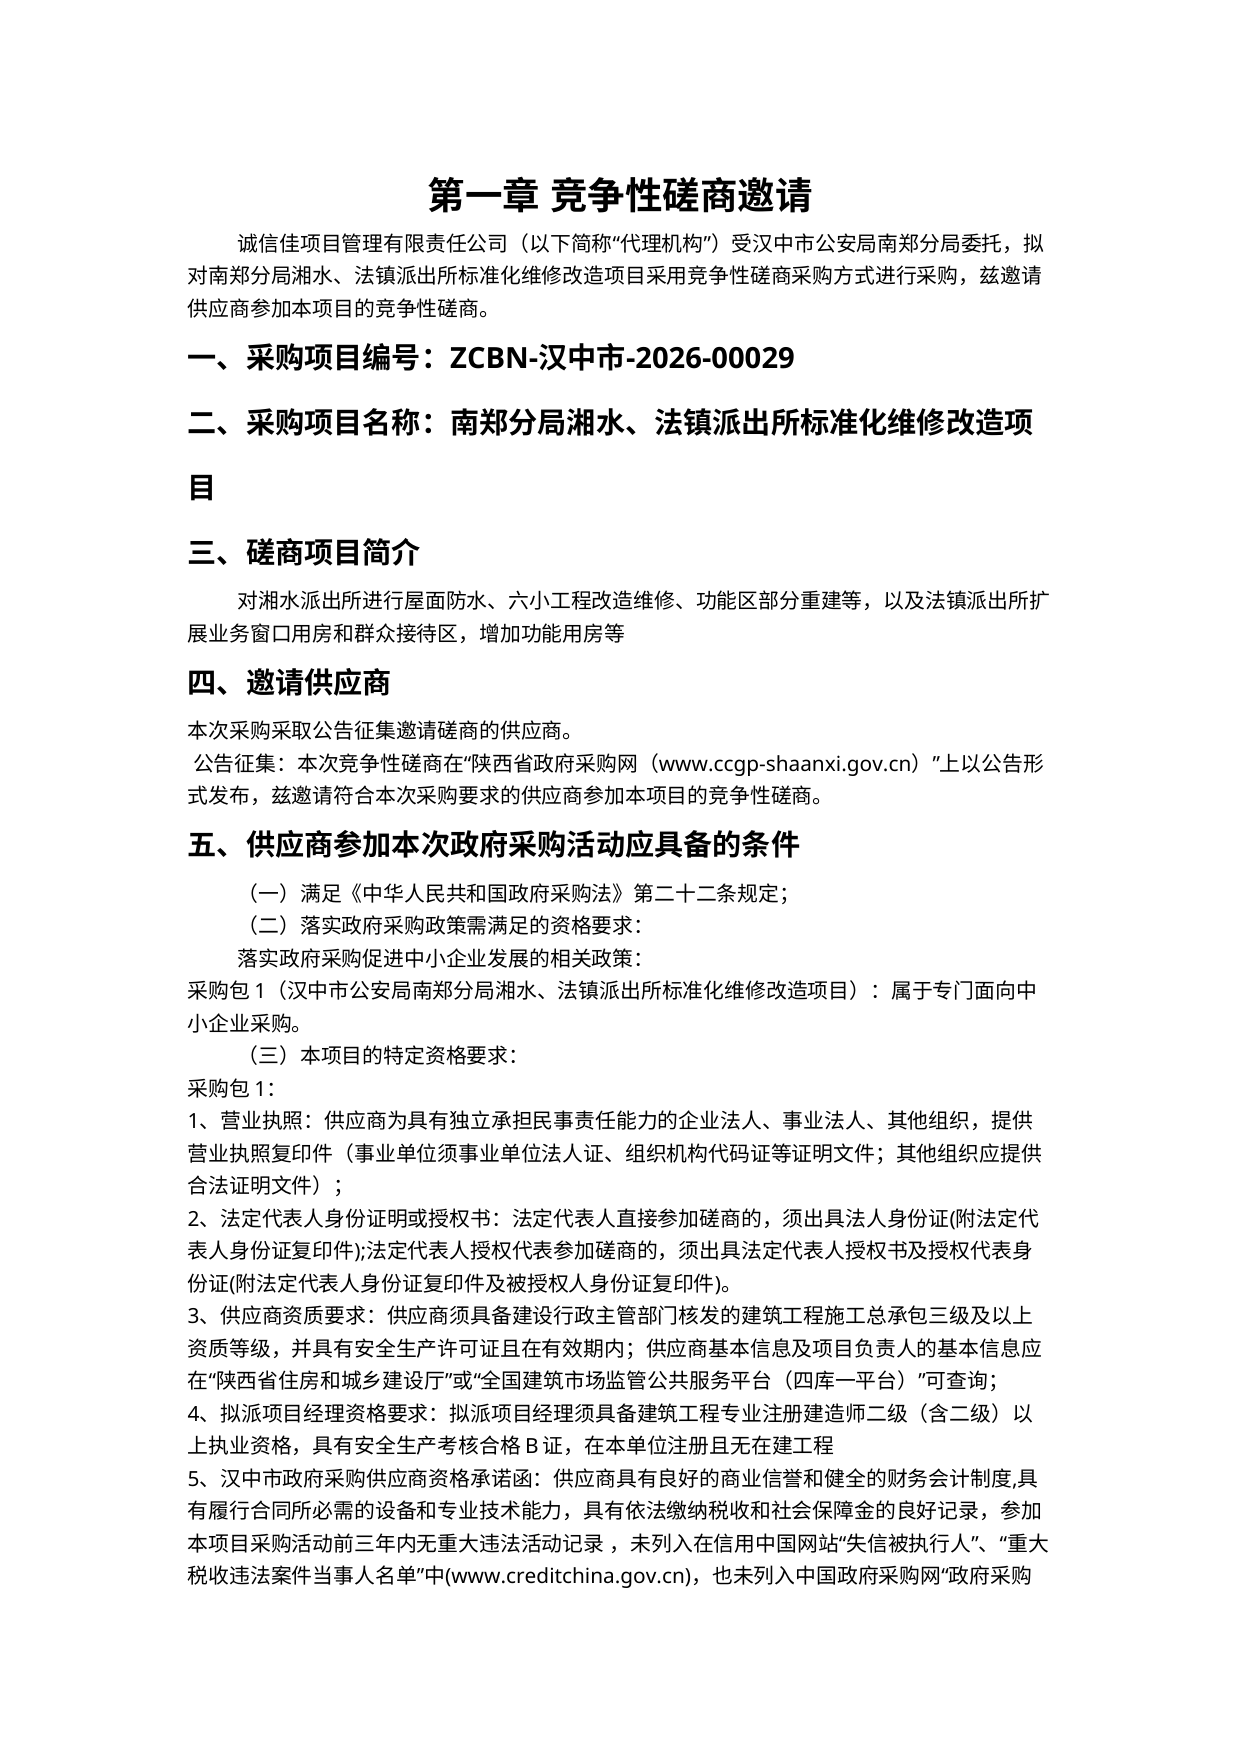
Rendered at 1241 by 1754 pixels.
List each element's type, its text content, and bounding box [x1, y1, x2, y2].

text 采购包1： [187, 1072, 1053, 1104]
text （三）本项目的特定资格要求： [187, 1039, 1053, 1072]
text 1、营业执照：供应商为具有独立承担民事责任能力的企业法人、事业法人、其他组织，提供营业执照复印件（事业单位须事业单位法人证、组织机构代码证等证明文件；其他组织应提供合法证明文件）； [187, 1104, 1053, 1202]
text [187, 1462, 1053, 1592]
text 4、拟派项目经理资格要求：拟派项目经理须具备建筑工程专业注册建造师二级（含二级）以上执业资格，具有安全生产考核合格B证，在本单位注册且无在建工程 [187, 1397, 1053, 1462]
text 诚信佳项目管理有限责任公司（以下简称“代理机构”）受汉中市公安局南郑分局委托，拟对南郑分局湘水、法镇派出所标准化维修改造项目采用竞争性磋商采购方式进行采购，兹邀请供应商参加本项目的竞争性磋商。 [187, 227, 1053, 324]
text 五、供应商参加本次政府采购活动应具备的条件 [187, 812, 1053, 877]
text 本次采购采取公告征集邀请磋商的供应商。 [187, 714, 1053, 747]
text （二）落实政府采购政策需满足的资格要求： [187, 909, 1053, 942]
text 四、邀请供应商 [187, 649, 1053, 714]
text 采购包1（汉中市公安局南郑分局湘水、法镇派出所标准化维修改造项目）：属于专门面向中小企业采购。 [187, 974, 1053, 1039]
text 第一章 竞争性磋商邀请 [187, 162, 1053, 227]
text 2、法定代表人身份证明或授权书：法定代表人直接参加磋商的，须出具法人身份证(附法定代表人身份证复印件);法定代表人授权代表参加磋商的，须出具法定代表人授权书及授权代表身份证(附法定代表人身份证复印件及被授权人身份证复印件)。 [187, 1202, 1053, 1299]
text 3、供应商资质要求：供应商须具备建设行政主管部门核发的建筑工程施工总承包三级及以上资质等级，并具有安全生产许可证且在有效期内；供应商基本信息及项目负责人的基本信息应在“陕西省住房和城乡建设厅”或“全国建筑市场监管公共服务平台（四库一平台）”可查询； [187, 1299, 1053, 1397]
text （一）满足《中华人民共和国政府采购法》第二十二条规定； [187, 877, 1053, 909]
text 一、采购项目编号：ZCBN-汉中市-2026-00029 [187, 324, 1053, 389]
text 公告征集：本次竞争性磋商在“陕西省政府采购网（www.ccgp-shaanxi.gov.cn）”上以公告形式发布，兹邀请符合本次采购要求的供应商参加本项目的竞争性磋商。 [187, 747, 1053, 812]
text 三、磋商项目简介 [187, 519, 1053, 584]
text 对湘水派出所进行屋面防水、六小工程改造维修、功能区部分重建等，以及法镇派出所扩展业务窗口用房和群众接待区，增加功能用房等 [187, 584, 1053, 649]
text 落实政府采购促进中小企业发展的相关政策： [187, 942, 1053, 974]
text 二、采购项目名称：南郑分局湘水、法镇派出所标准化维修改造项目 [187, 389, 1053, 519]
